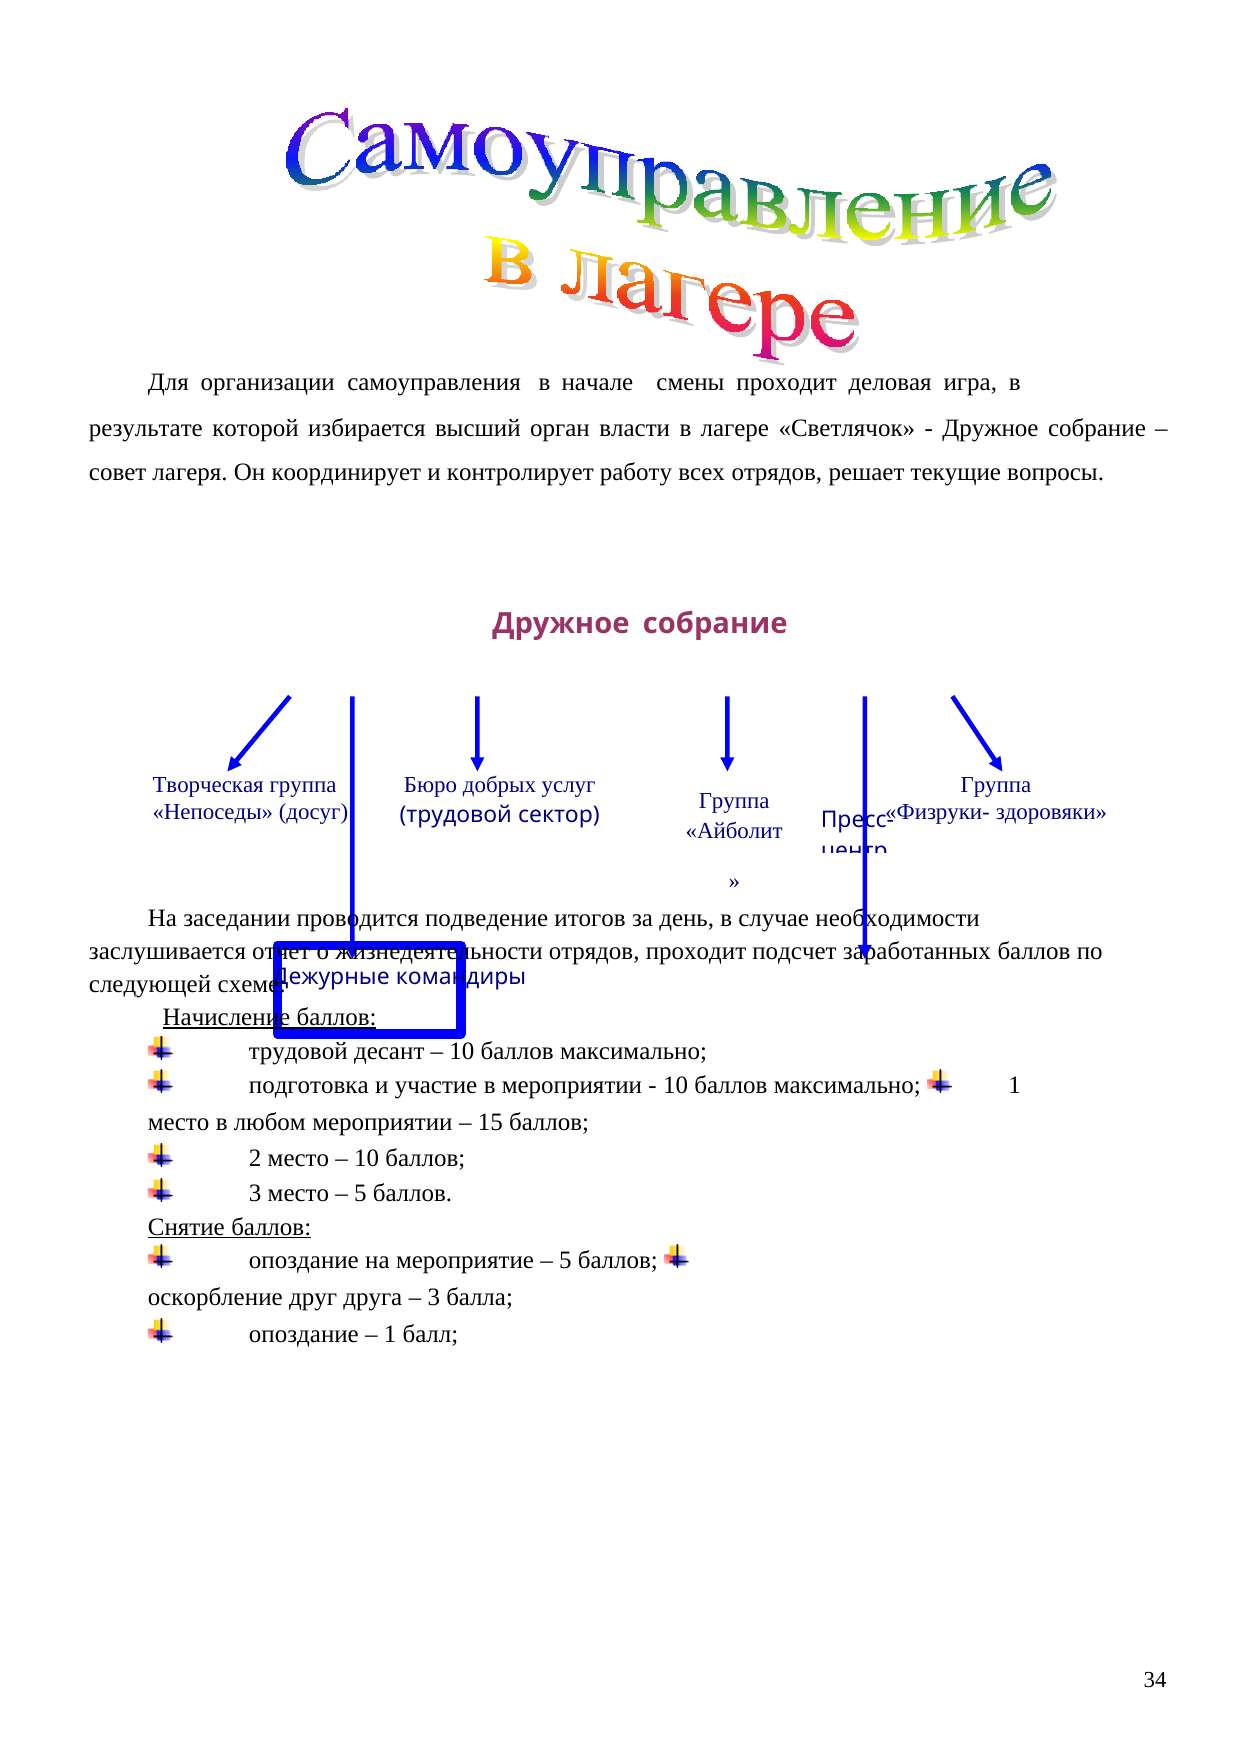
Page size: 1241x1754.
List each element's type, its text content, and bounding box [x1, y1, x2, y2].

picture [709, 283, 751, 332]
picture [286, 108, 402, 191]
picture [694, 170, 738, 221]
text подготовка и участие в мероприятии - 10 баллов максимально; 1 место в любом мероприятии – 15 баллов; [148, 1070, 1026, 1136]
picture [663, 1244, 689, 1268]
picture [147, 1143, 173, 1167]
picture [847, 193, 890, 240]
picture [474, 127, 522, 175]
text опоздание – 1 балл; [148, 1316, 1203, 1349]
text 2 место – 10 баллов; [148, 1141, 1203, 1173]
text трудовой десант – 10 баллов максимально; [148, 1036, 1203, 1065]
picture [753, 291, 804, 360]
picture [561, 249, 705, 320]
text На заседании проводится подведение итогов за день, в случае необходимости заслушивается отчет о жизнедеятельности отрядов, проходит подсчет заработанных баллов по следующей схеме: [89, 903, 1143, 998]
picture [147, 1244, 173, 1268]
picture [147, 1178, 173, 1202]
picture [147, 1318, 173, 1343]
picture [147, 1036, 173, 1060]
picture [484, 236, 537, 290]
picture [404, 123, 469, 170]
picture [953, 176, 1006, 234]
picture [811, 300, 854, 347]
text Начисление баллов: [162, 1002, 1203, 1031]
picture [789, 188, 842, 238]
text 3 место – 5 баллов. Снятие баллов: [148, 1178, 475, 1240]
picture [581, 143, 687, 227]
picture [926, 1069, 952, 1093]
text опоздание на мероприятие – 5 баллов; оскорбление друг друга – 3 балла; [148, 1245, 734, 1311]
text результате которой избирается высший орган власти в лагере «Светлячок» - Дружное собрание – совет лагеря. Он координирует и контролирует работу всех отрядов, решает текущие вопросы. [89, 413, 1167, 485]
picture [740, 178, 786, 228]
picture [1011, 164, 1051, 215]
picture [147, 1069, 173, 1093]
picture [526, 132, 579, 200]
text Для организации самоуправления в начале смены проходит деловая игра, в [148, 366, 1203, 397]
picture [894, 190, 949, 239]
